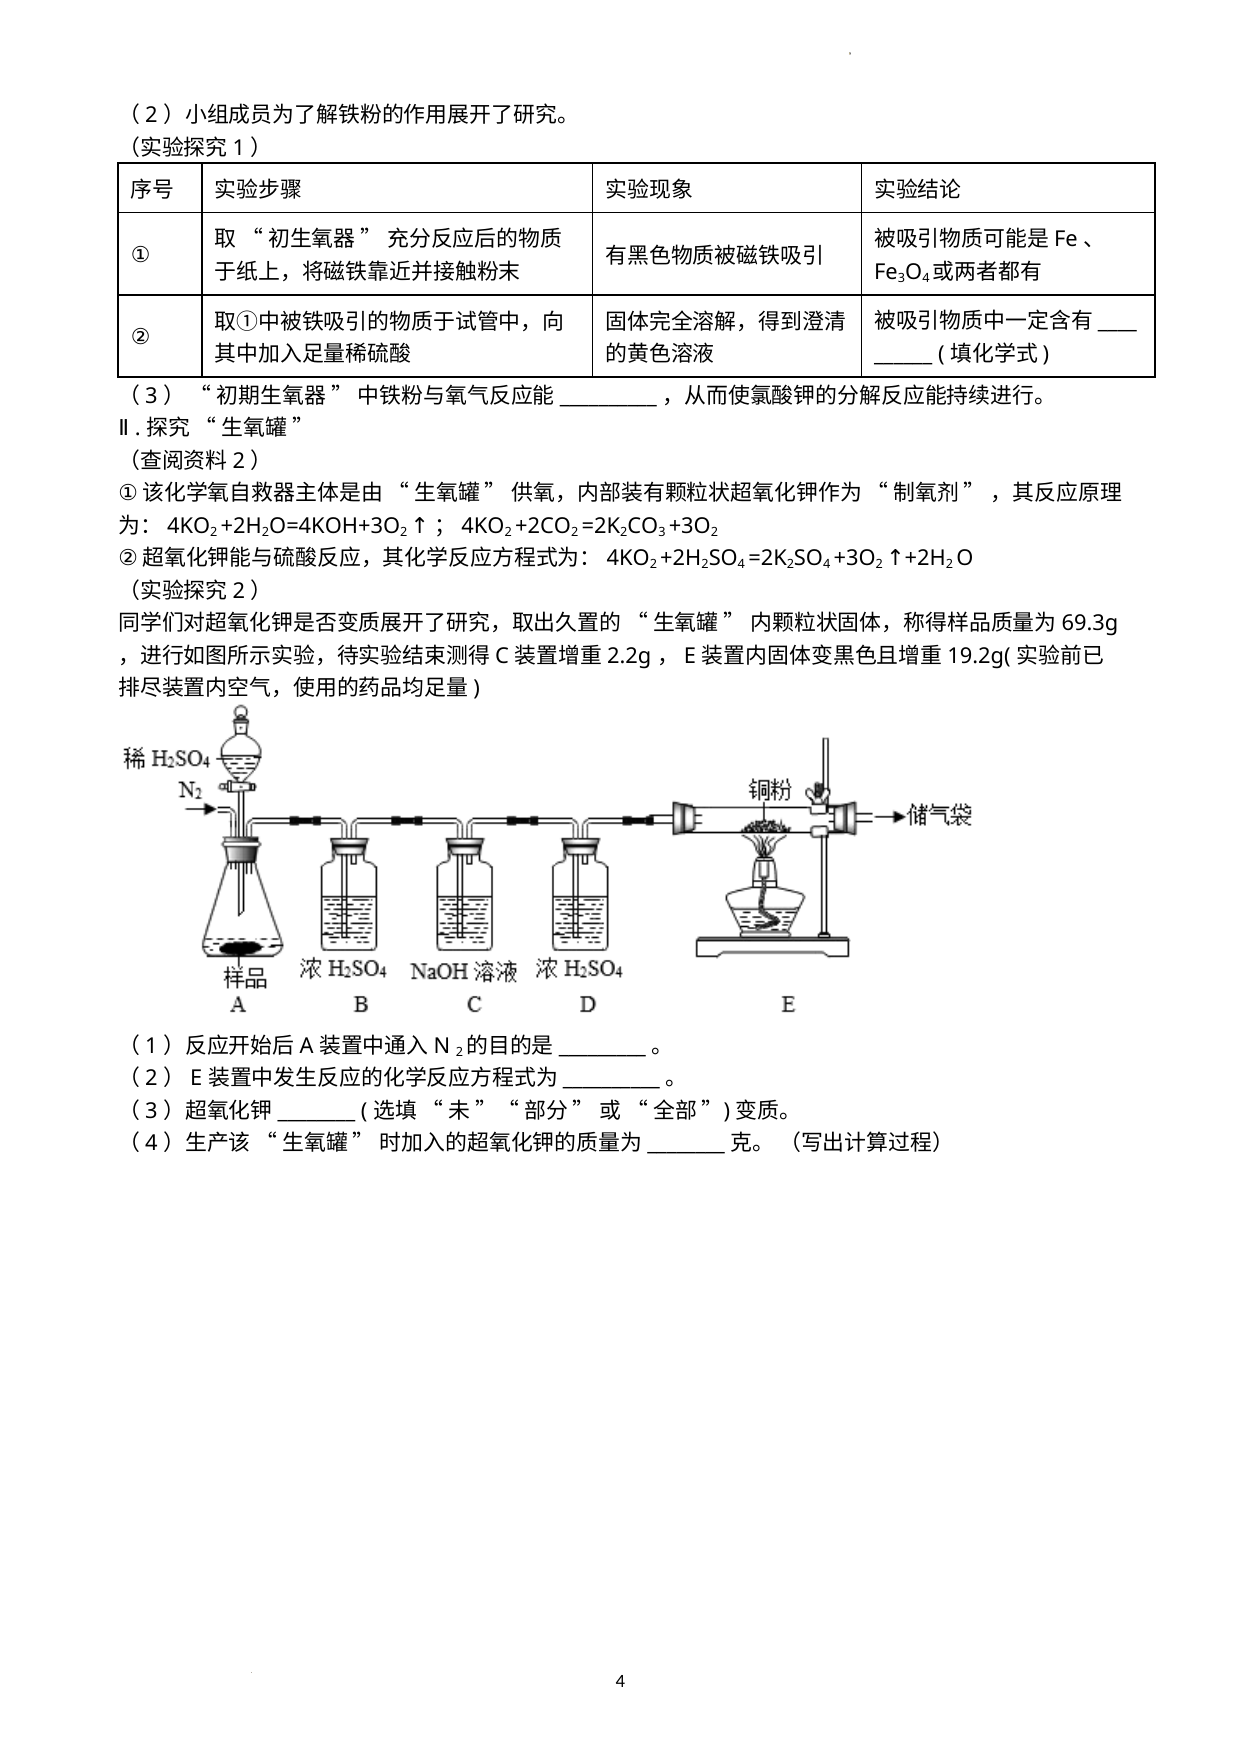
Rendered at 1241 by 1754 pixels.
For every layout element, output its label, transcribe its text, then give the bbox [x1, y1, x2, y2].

picture [118, 702, 976, 1020]
table_cell ② [119, 296, 201, 376]
table_header 实验结论 [862, 164, 1154, 212]
text 同学们对超氧化钾是否变质展开了研究，取出久置的 “ 生氧罐 ” 内颗粒状固体，称得样品质量为 69.3g ，进行如图所示实验，待实验结束测得 C 装置增重 2.2g ， E 装置内固体变黒色且增重 19.2g( 实验前已排尽装置内空气，使用的药品均足量 ) [118, 605, 1122, 703]
text （ 3 ） “ 初期生氧器 ” 中铁粉与氧气反应能 __________ ，从而使氯酸钾的分解反应能持续进行。 [118, 378, 1122, 410]
table_cell 被吸引物质中一定含有 __________ ( 填化学式 ) [862, 296, 1154, 376]
text （ 4 ）生产该 “ 生氧罐 ” 时加入的超氧化钾的质量为 ________ 克。 （写出计算过程） [118, 1125, 1122, 1158]
text ①该化学氧自救器主体是由 “ 生氧罐 ” 供氧，内部装有颗粒状超氧化钾作为 “ 制氧剂 ” ，其反应原理为： 4KO2 +2H2O=4KOH+3O2 ↑ ； 4KO2 +2CO2 =2K2CO3 +3O2 [118, 475, 1122, 540]
table_header 实验现象 [593, 164, 861, 212]
text （ 3 ）超氧化钾 ________ ( 选填 “ 未 ”“ 部分 ” 或 “ 全部 ”) 变质。 [118, 1093, 1122, 1125]
text （ 2 ）小组成员为了解铁粉的作用展开了研究。 [118, 97, 1122, 129]
table_cell 取 “ 初生氧器 ” 充分反应后的物质于纸上，将磁铁靠近并接触粉末 [203, 213, 592, 294]
text （实验探究 1 ） [118, 129, 1122, 162]
text （查阅资料 2 ） [118, 443, 1122, 475]
table_cell 被吸引物质可能是 Fe 、 Fe3O4 或两者都有 [862, 213, 1154, 294]
text （ 2 ） E 装置中发生反应的化学反应方程式为 __________ 。 [118, 1060, 1122, 1093]
table_cell 固体完全溶解，得到澄清的黄色溶液 [593, 296, 861, 376]
text Ⅱ . 探究 “ 生氧罐 ” [118, 410, 1122, 443]
table_header 序号 [119, 164, 201, 212]
text （ 1 ）反应开始后 A 装置中通入 N 2 的目的是 _________ 。 [118, 1028, 1122, 1060]
table_cell 有黑色物质被磁铁吸引 [593, 213, 861, 294]
text ②超氧化钾能与硫酸反应，其化学反应方程式为： 4KO2 +2H2SO4 =2K2SO4 +3O2 ↑+2H2 O [118, 540, 1122, 573]
table_cell 取①中被铁吸引的物质于试管中，向其中加入足量稀硫酸 [203, 296, 592, 376]
table_cell ① [119, 213, 201, 294]
table_header 实验步骤 [203, 164, 592, 212]
text （实验探究 2 ） [118, 573, 1122, 605]
